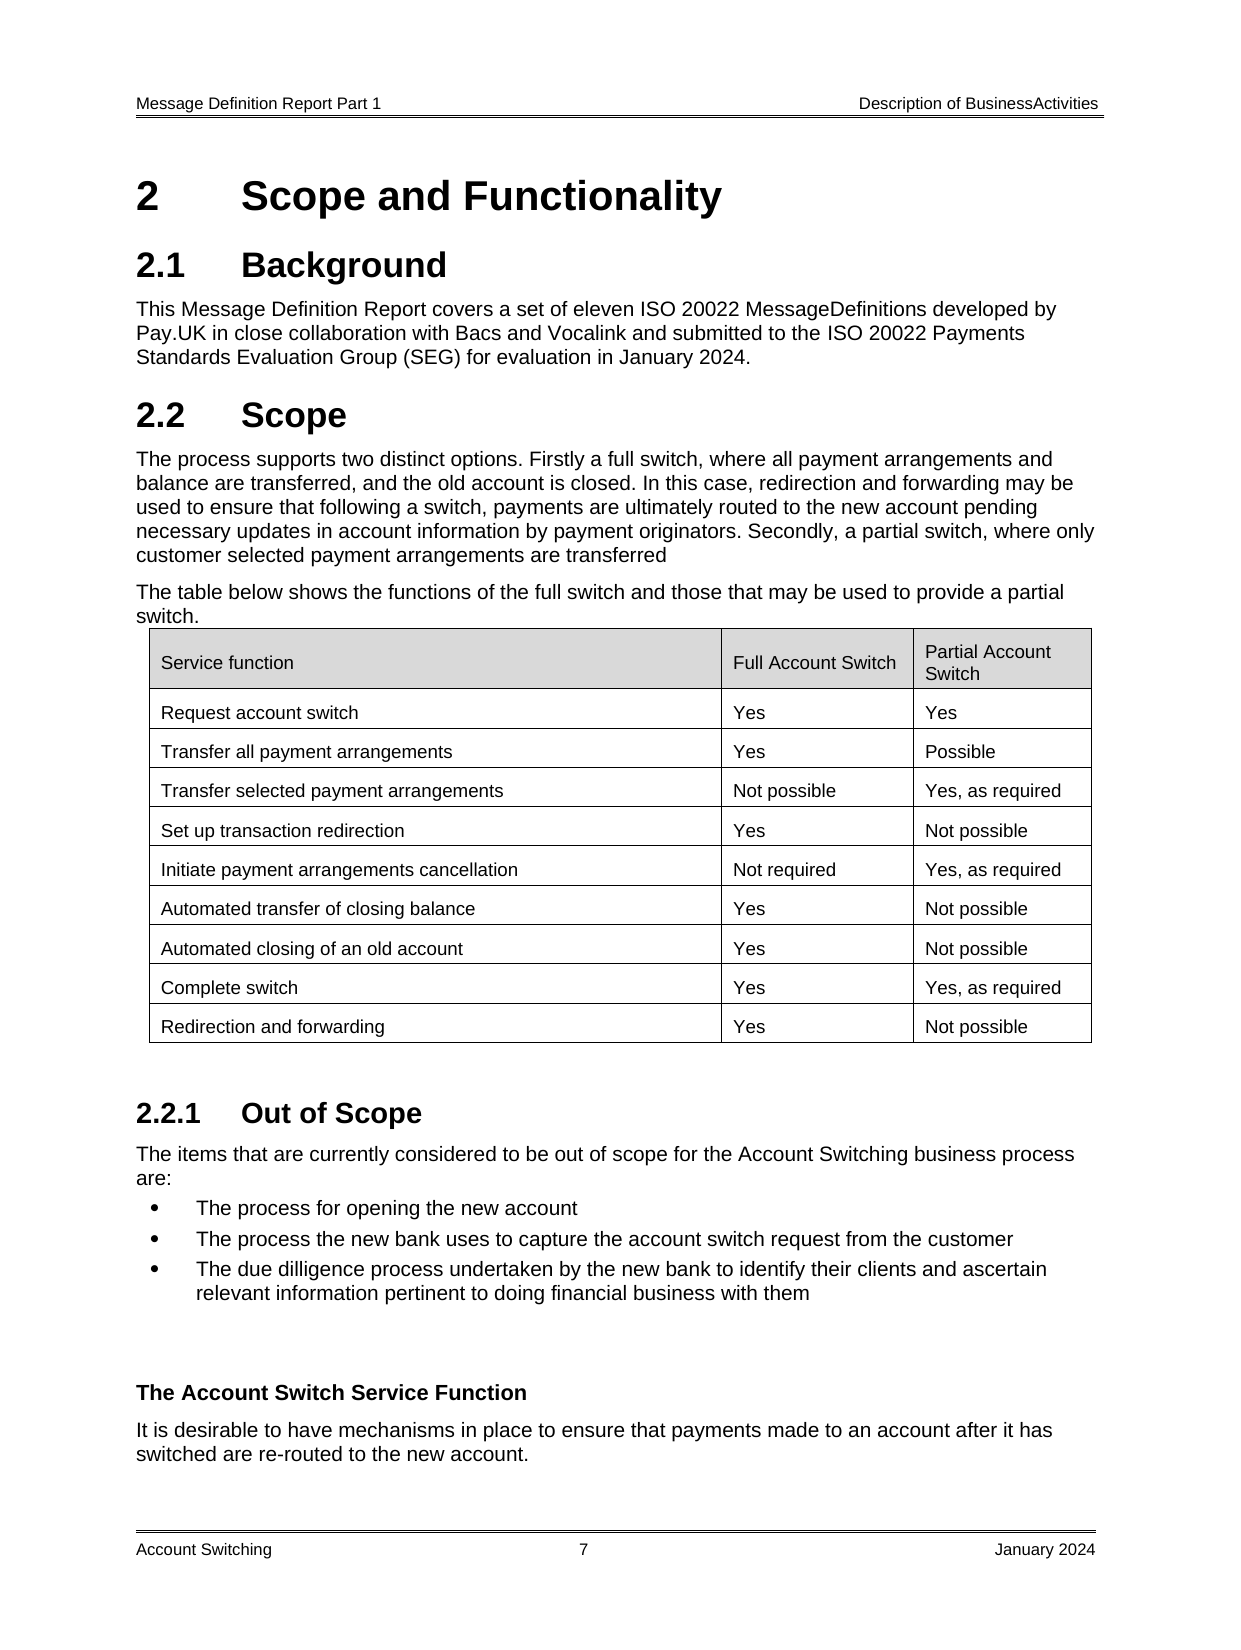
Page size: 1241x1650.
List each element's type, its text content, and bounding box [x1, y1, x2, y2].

table_cell Yes [722, 807, 913, 845]
table_header Full Account Switch [722, 629, 913, 688]
text The process supports two distinct options. Firstly a full switch, where all payment arrangements and balance are transferred, and the old account is closed. In this case, redirection and forwarding may be used to ensure that following a switch, payments are ultimately routed to the new account pending necessary updates in account information by payment originators. Secondly, a partial switch, where only customer selected payment arrangements are transferred [136, 447, 1104, 567]
table_cell Redirection and forwarding [150, 1004, 721, 1042]
table_cell Yes, as required [914, 964, 1091, 1002]
table_cell Yes [722, 886, 913, 924]
table_cell Yes [722, 925, 913, 963]
text The Account Switch Service Function [136, 1380, 1104, 1405]
table_cell Yes [722, 964, 913, 1002]
text It is desirable to have mechanisms in place to ensure that payments made to an account after it has switched are re-routed to the new account. [136, 1417, 1104, 1465]
list The process for opening the new account [151, 1196, 1104, 1220]
table_header Partial Account Switch [914, 629, 1091, 688]
text This Message Definition Report covers a set of eleven ISO 20022 MessageDefinitions developed by Pay.UK in close collaboration with Bacs and Vocalink and submitted to the ISO 20022 Payments Standards Evaluation Group (SEG) for evaluation in January 2024. [136, 297, 1104, 369]
table_cell Automated closing of an old account [150, 925, 721, 963]
subtitle Scope [136, 394, 1104, 435]
table_cell Not required [722, 846, 913, 884]
text The table below shows the functions of the full switch and those that may be used to provide a partial switch. [136, 579, 1104, 627]
list The due dilligence process undertaken by the new bank to identify their clients and ascertain relevant information pertinent to doing financial business with them [151, 1257, 1104, 1305]
table_cell Not possible [914, 925, 1091, 963]
table_cell Initiate payment arrangements cancellation [150, 846, 721, 884]
table_cell Yes, as required [914, 768, 1091, 806]
list The process the new bank uses to capture the account switch request from the customer [151, 1226, 1104, 1250]
table_cell Yes [914, 689, 1091, 727]
subtitle Background [136, 244, 1104, 284]
table_cell Not possible [722, 768, 913, 806]
table_cell Yes [722, 1004, 913, 1042]
table_cell Transfer all payment arrangements [150, 729, 721, 767]
table_cell Yes [722, 689, 913, 727]
table_cell Set up transaction redirection [150, 807, 721, 845]
table_cell Automated transfer of closing balance [150, 886, 721, 924]
subtitle Scope and Functionality [136, 171, 1104, 219]
table_cell Complete switch [150, 964, 721, 1002]
text The items that are currently considered to be out of scope for the Account Switching business process are: [136, 1142, 1104, 1190]
table_cell Request account switch [150, 689, 721, 727]
table_cell Yes [722, 729, 913, 767]
table_cell Transfer selected payment arrangements [150, 768, 721, 806]
table_cell Yes, as required [914, 846, 1091, 884]
table_cell Not possible [914, 807, 1091, 845]
table_cell Not possible [914, 1004, 1091, 1042]
table_cell Not possible [914, 886, 1091, 924]
table_cell Possible [914, 729, 1091, 767]
subtitle Out of Scope [136, 1096, 1104, 1129]
table_header Service function [150, 629, 721, 688]
